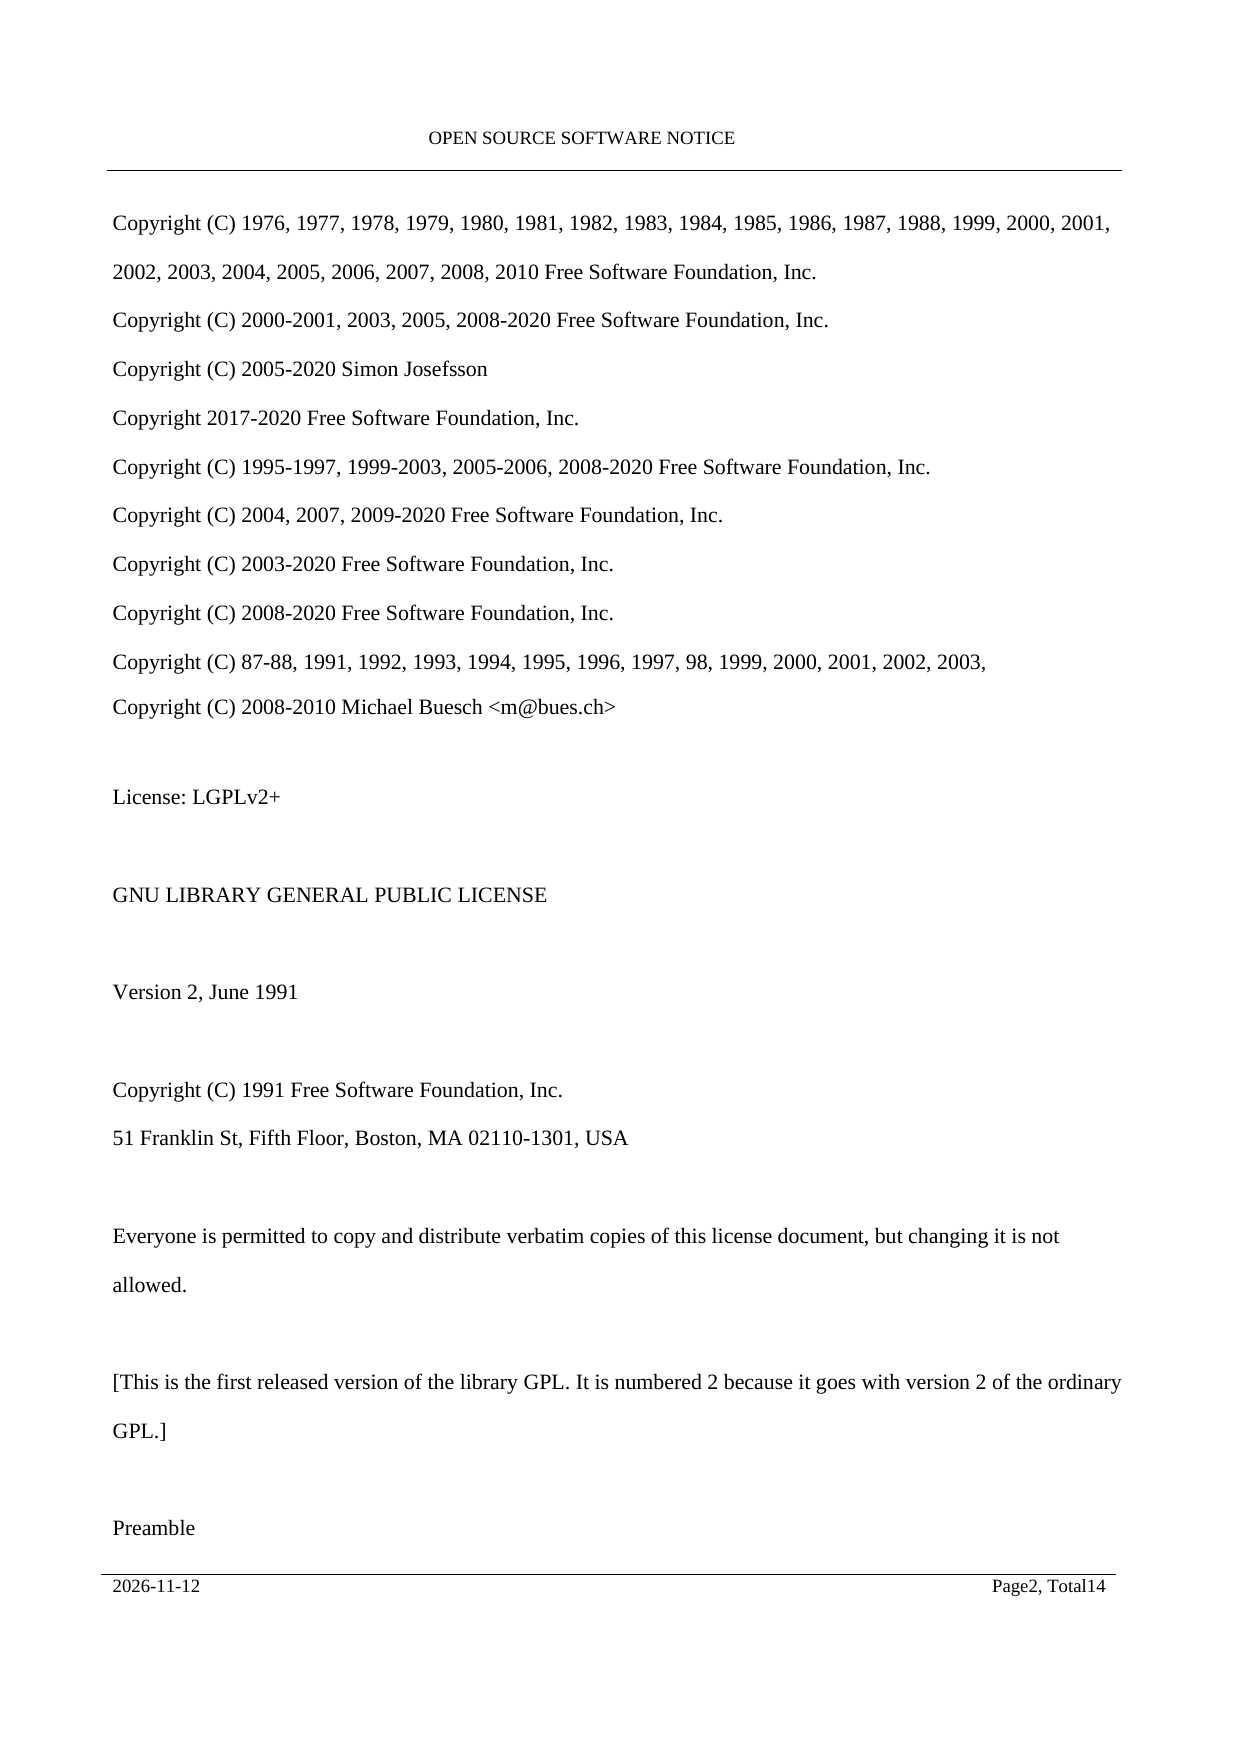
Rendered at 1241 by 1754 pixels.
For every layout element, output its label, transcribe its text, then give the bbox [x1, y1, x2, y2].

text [112, 780, 1128, 1544]
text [112, 206, 1128, 678]
text Copyright (C) 2008-2010 Michael Buesch <m@bues.ch> [112, 690, 1128, 723]
